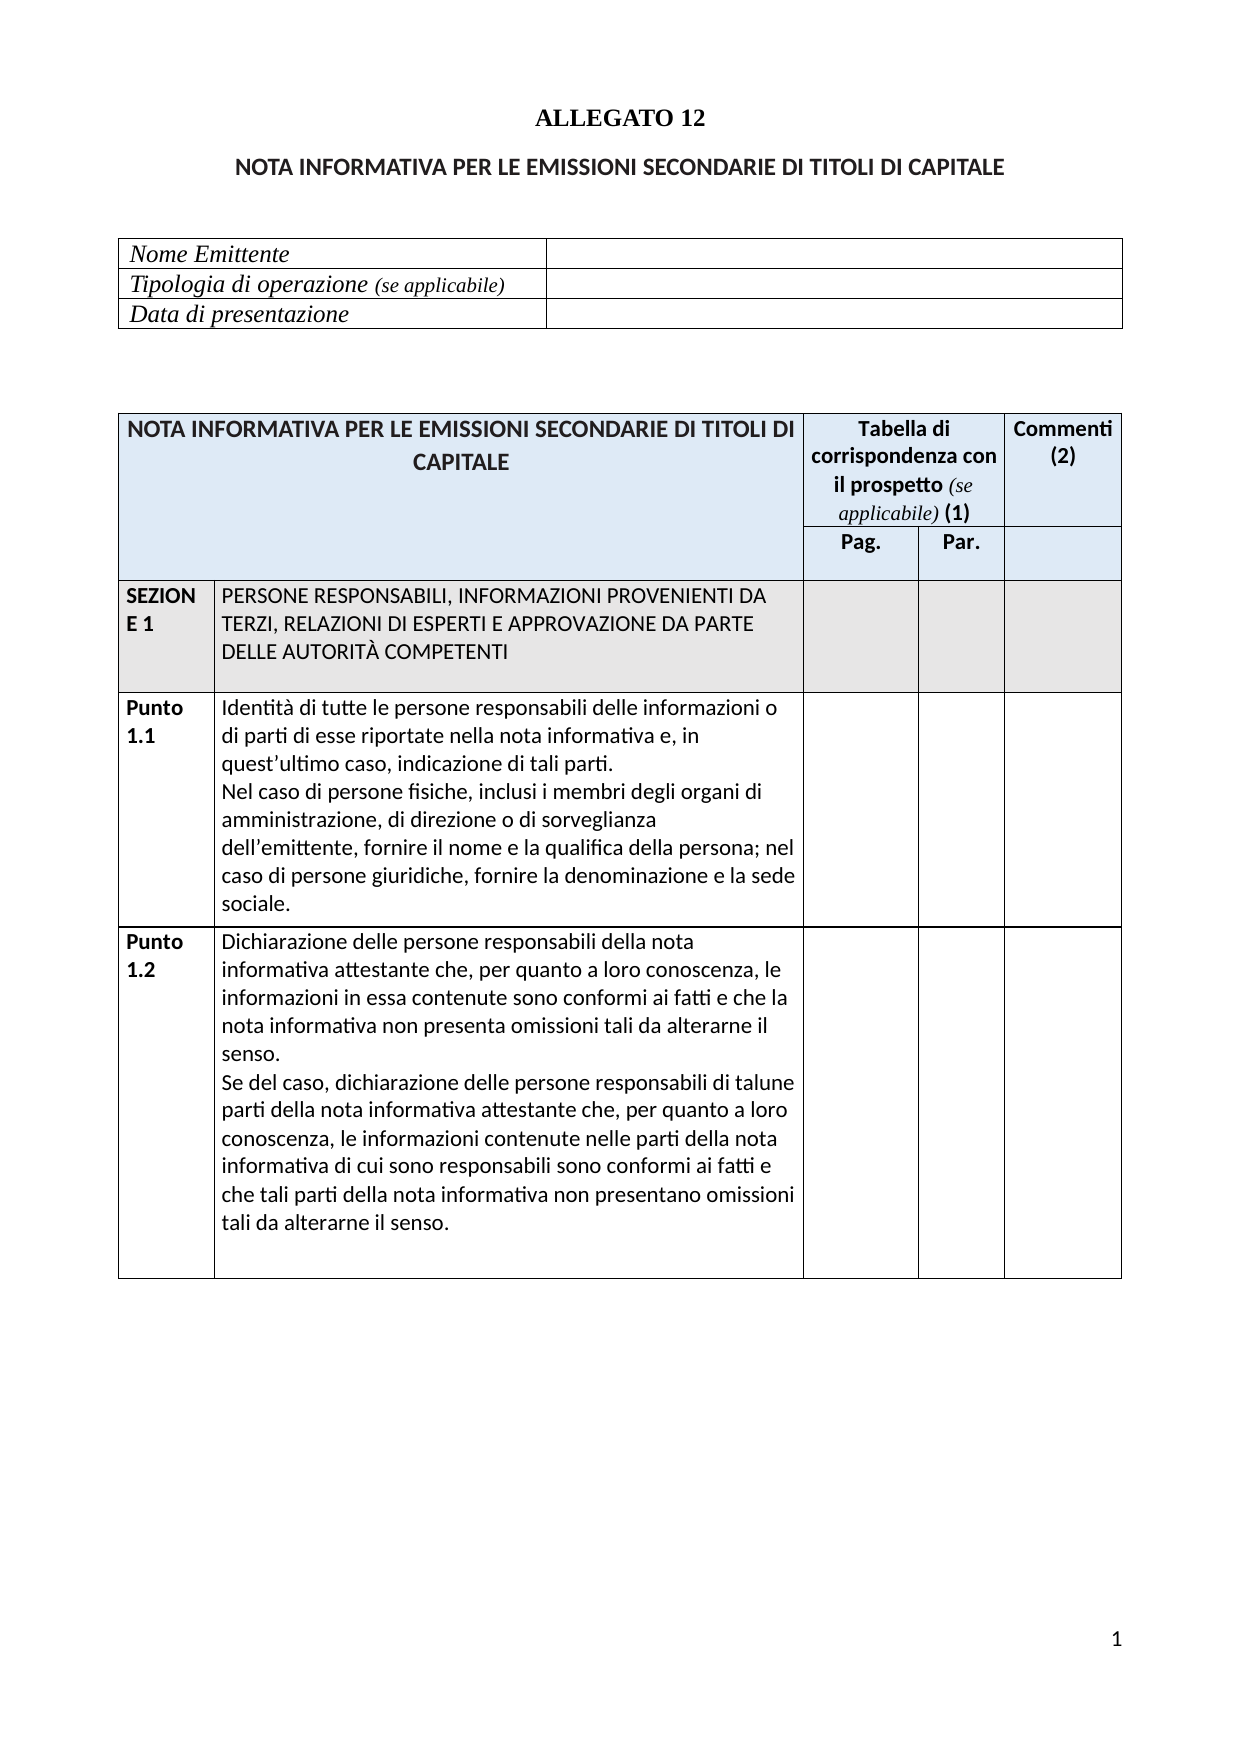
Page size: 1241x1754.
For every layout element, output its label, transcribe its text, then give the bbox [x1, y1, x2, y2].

table_cell [804, 581, 918, 692]
table_cell [804, 693, 918, 926]
table_header Tabella di corrispondenza con il prospetto (se applicabile) (1) [804, 414, 1004, 526]
table_header Nome Emittente [119, 239, 546, 268]
table_cell PERSONE RESPONSABILI, INFORMAZIONI PROVENIENTI DA TERZI, RELAZIONI DI ESPERTI E APPROVAZIONE DA PARTE DELLE AUTORITÀ COMPETENTI [215, 581, 803, 692]
table_cell SEZIONE 1 [119, 581, 214, 692]
table_cell Identità di tutte le persone responsabili delle informazioni o di parti di esse riportate nella nota informativa e, in quest’ultimo caso, indicazione di tali parti. Nel caso di persone fisiche, inclusi i membri degli organi di amministrazione, di direzione o di sorveglianza dell’emittente, fornire il nome e la qualifica della persona; nel caso di persone giuridiche, fornire la denominazione e la sede sociale. [215, 693, 803, 926]
table_cell Dichiarazione delle persone responsabili della nota informativa attestante che, per quanto a loro conoscenza, le informazioni in essa contenute sono conformi ai fatti e che la nota informativa non presenta omissioni tali da alterarne il senso. Se del caso, dichiarazione delle persone responsabili di talune parti della nota informativa attestante che, per quanto a loro conoscenza, le informazioni contenute nelle parti della nota informativa di cui sono responsabili sono conformi ai fatti e che tali parti della nota informativa non presentano omissioni tali da alterarne il senso. [215, 928, 803, 1278]
table_cell [1005, 527, 1121, 580]
table_cell Data di presentazione [119, 299, 546, 327]
table_cell [919, 693, 1004, 926]
text ALLEGATO 12 [118, 103, 1122, 132]
table_cell [1005, 581, 1121, 692]
table_cell Punto 1.1 [119, 693, 214, 926]
text NOTA INFORMATIVA PER LE EMISSIONI SECONDARIE DI TITOLI DI CAPITALE [118, 151, 1122, 182]
table_cell [919, 581, 1004, 692]
table_header [547, 239, 1122, 268]
table_cell [547, 269, 1122, 298]
table_cell [547, 299, 1122, 327]
table_cell [1005, 928, 1121, 1278]
table_cell [1005, 693, 1121, 926]
table_header NOTA INFORMATIVA PER LE EMISSIONI SECONDARIE DI TITOLI DI CAPITALE [119, 414, 803, 580]
table_cell Punto 1.2 [119, 928, 214, 1278]
table_cell Tipologia di operazione (se applicabile) [119, 269, 546, 298]
table_cell [919, 928, 1004, 1278]
table_header Commenti (2) [1005, 414, 1121, 526]
table_cell [804, 928, 918, 1278]
table_cell Pag. [804, 527, 918, 580]
table_cell Par. [919, 527, 1004, 580]
